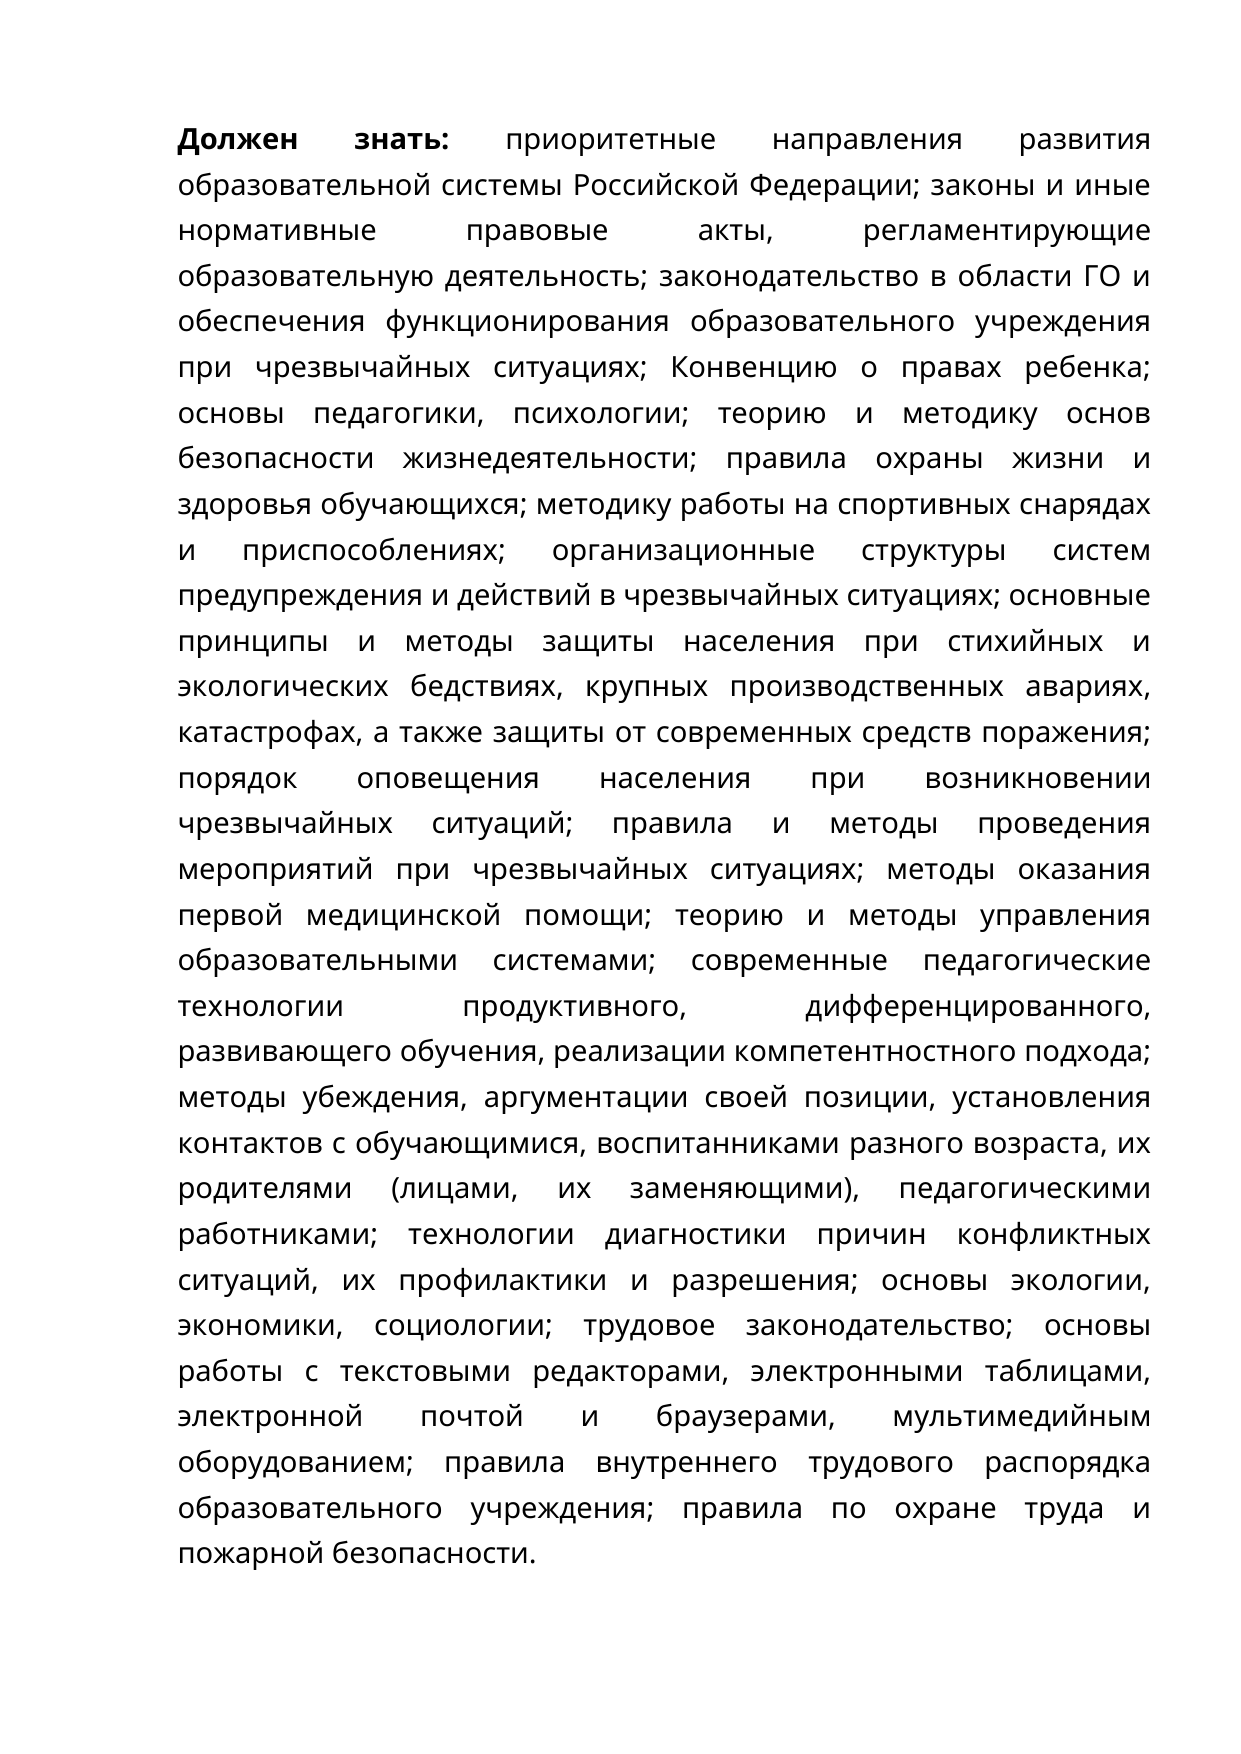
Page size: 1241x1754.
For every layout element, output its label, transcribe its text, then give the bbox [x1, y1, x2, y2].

text Должен знать: приоритетные направления развития образовательной системы Российской Федерации; законы и иные нормативные правовые акты, регламентирующие образовательную деятельность; законодательство в области ГО и обеспечения функционирования образовательного учреждения при чрезвычайных ситуациях; Конвенцию о правах ребенка; основы педагогики, психологии; теорию и методику основ безопасности жизнедеятельности; правила охраны жизни и здоровья обучающихся; методику работы на спортивных снарядах и приспособлениях; организационные структуры систем предупреждения и действий в чрезвычайных ситуациях; основные принципы и методы защиты населения при стихийных и экологических бедствиях, крупных производственных авариях, катастрофах, а также защиты от современных средств поражения; порядок оповещения населения при возникновении чрезвычайных ситуаций; правила и методы проведения мероприятий при чрезвычайных ситуациях; методы оказания первой медицинской помощи; теорию и методы управления образовательными системами; современные педагогические технологии продуктивного, дифференцированного, развивающего обучения, реализации компетентностного подхода; методы убеждения, аргументации своей позиции, установления контактов с обучающимися, воспитанниками разного возраста, их родителями (лицами, их заменяющими), педагогическими работниками; технологии диагностики причин конфликтных ситуаций, их профилактики и разрешения; основы экологии, экономики, социологии; трудовое законодательство; основы работы с текстовыми редакторами, электронными таблицами, электронной почтой и браузерами, мультимедийным оборудованием; правила внутреннего трудового распорядка образовательного учреждения; правила по охране труда и пожарной безопасности. [177, 118, 1152, 1572]
